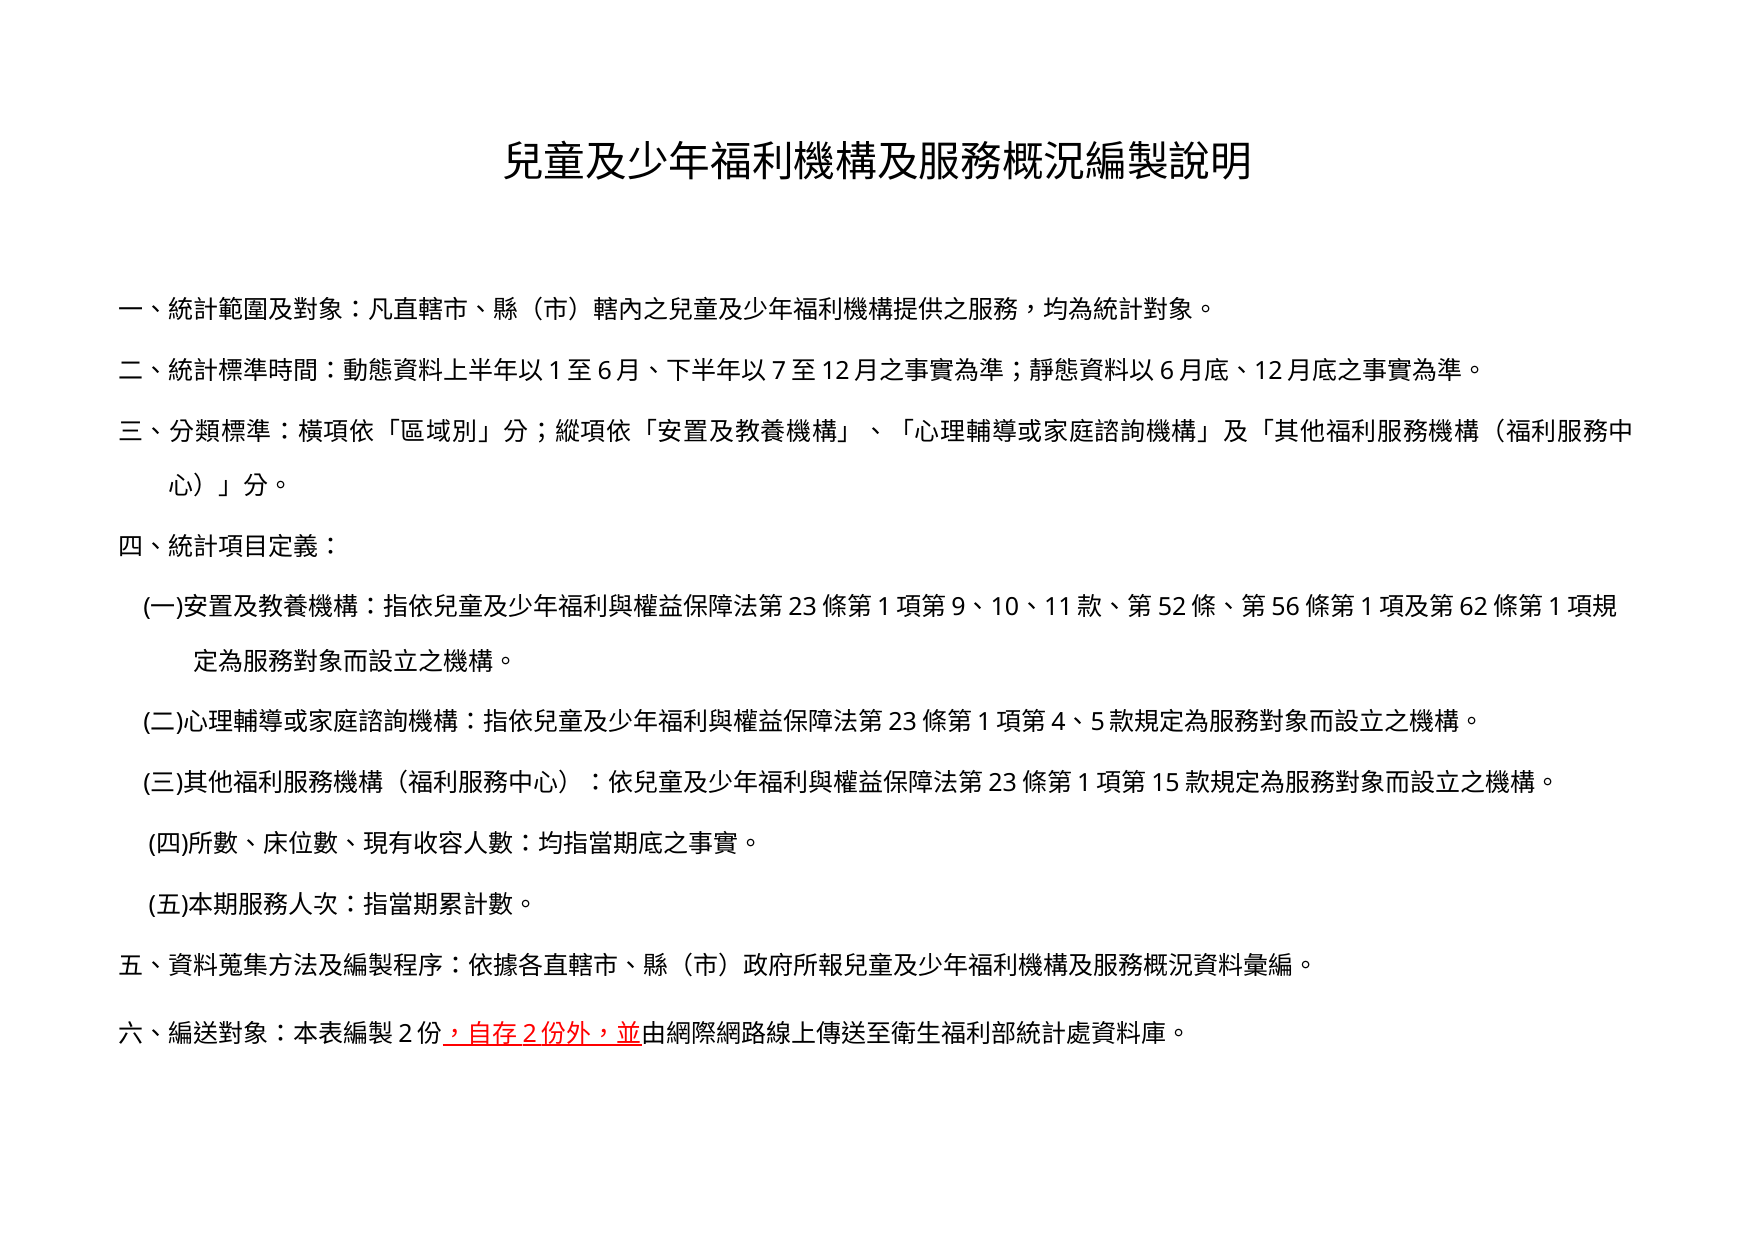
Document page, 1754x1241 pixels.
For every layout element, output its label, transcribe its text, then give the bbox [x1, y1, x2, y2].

text (三)其他福利服務機構（福利服務中心）：依兒童及少年福利與權益保障法第23條第1項第15款規定為服務對象而設立之機構。 [143, 762, 1636, 799]
text 五、資料蒐集方法及編製程序：依據各直轄市、縣（市）政府所報兒童及少年福利機構及服務概況資料彙編。 [118, 946, 1636, 982]
text 六、編送對象：本表編製2份，自存2份外，並由網際網路線上傳送至衛生福利部統計處資料庫。 [118, 1012, 1636, 1050]
text (二)心理輔導或家庭諮詢機構：指依兒童及少年福利與權益保障法第23條第1項第4、5款規定為服務對象而設立之機構。 [143, 702, 1636, 738]
text (一)安置及教養機構：指依兒童及少年福利與權益保障法第23條第1項第9、10、11款、第52條、第56條第1項及第62條第1項規定為服務對象而設立之機構。 [143, 587, 1636, 677]
text 兒童及少年福利機構及服務概況編製說明 [118, 121, 1636, 196]
text (五)本期服務人次：指當期累計數。 [148, 885, 1636, 921]
text 四、統計項目定義： [118, 526, 1636, 562]
text 二、統計標準時間：動態資料上半年以1至6月、下半年以7至12月之事實為準；靜態資料以6月底、12月底之事實為準。 [118, 351, 1636, 387]
text 三、分類標準：橫項依「區域別」分；縱項依「安置及教養機構」、「心理輔導或家庭諮詢機構」及「其他福利服務機構（福利服務中心）」分。 [118, 411, 1636, 502]
text 一、統計範圍及對象：凡直轄市、縣（市）轄內之兒童及少年福利機構提供之服務，均為統計對象。 [118, 290, 1636, 326]
text (四)所數、床位數、現有收容人數：均指當期底之事實。 [146, 823, 1636, 861]
